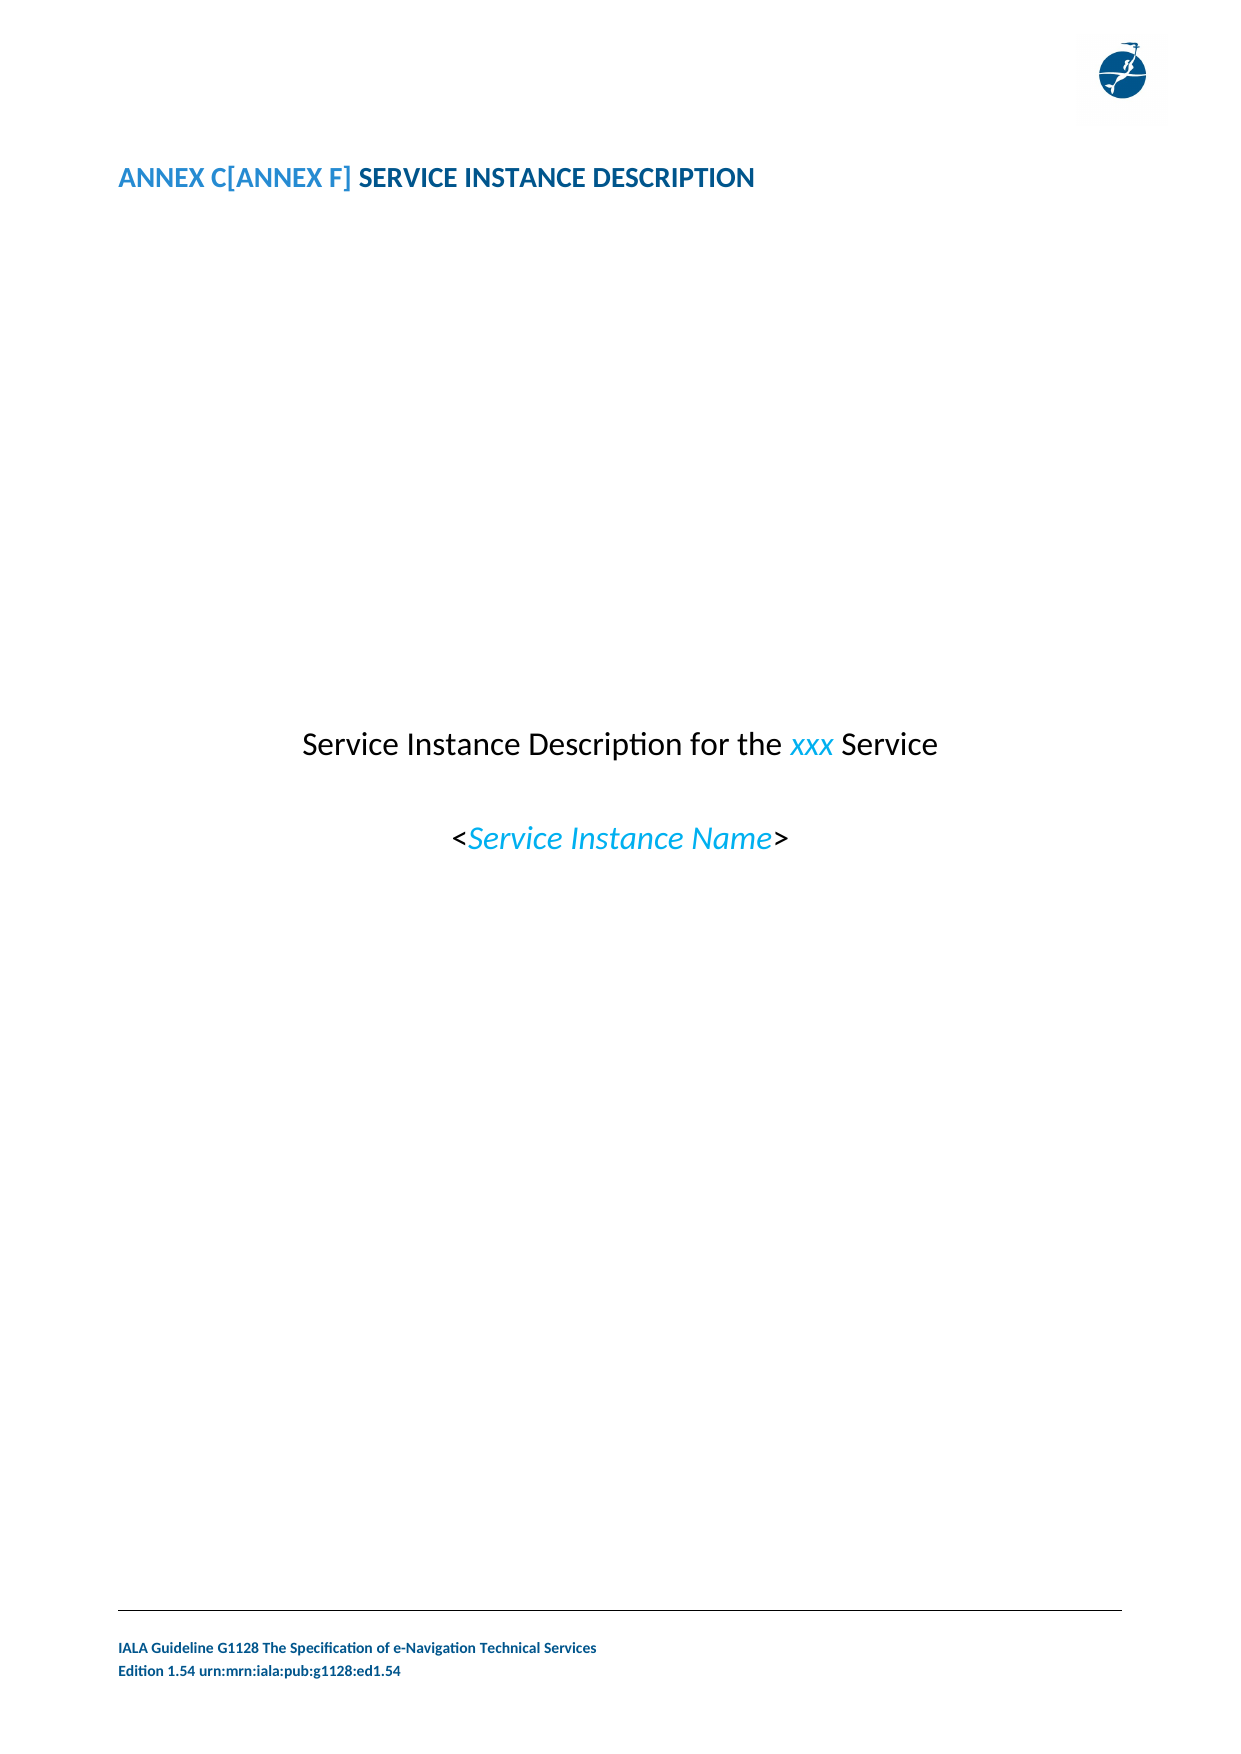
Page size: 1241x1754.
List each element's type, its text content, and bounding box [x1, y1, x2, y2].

text <Service Instance Name> [118, 817, 1122, 858]
text SERVICE INSTANCE DESCRIPTION [118, 159, 1122, 194]
picture [1076, 34, 1169, 126]
text Service Instance Description for the xxx Service [118, 723, 1122, 764]
